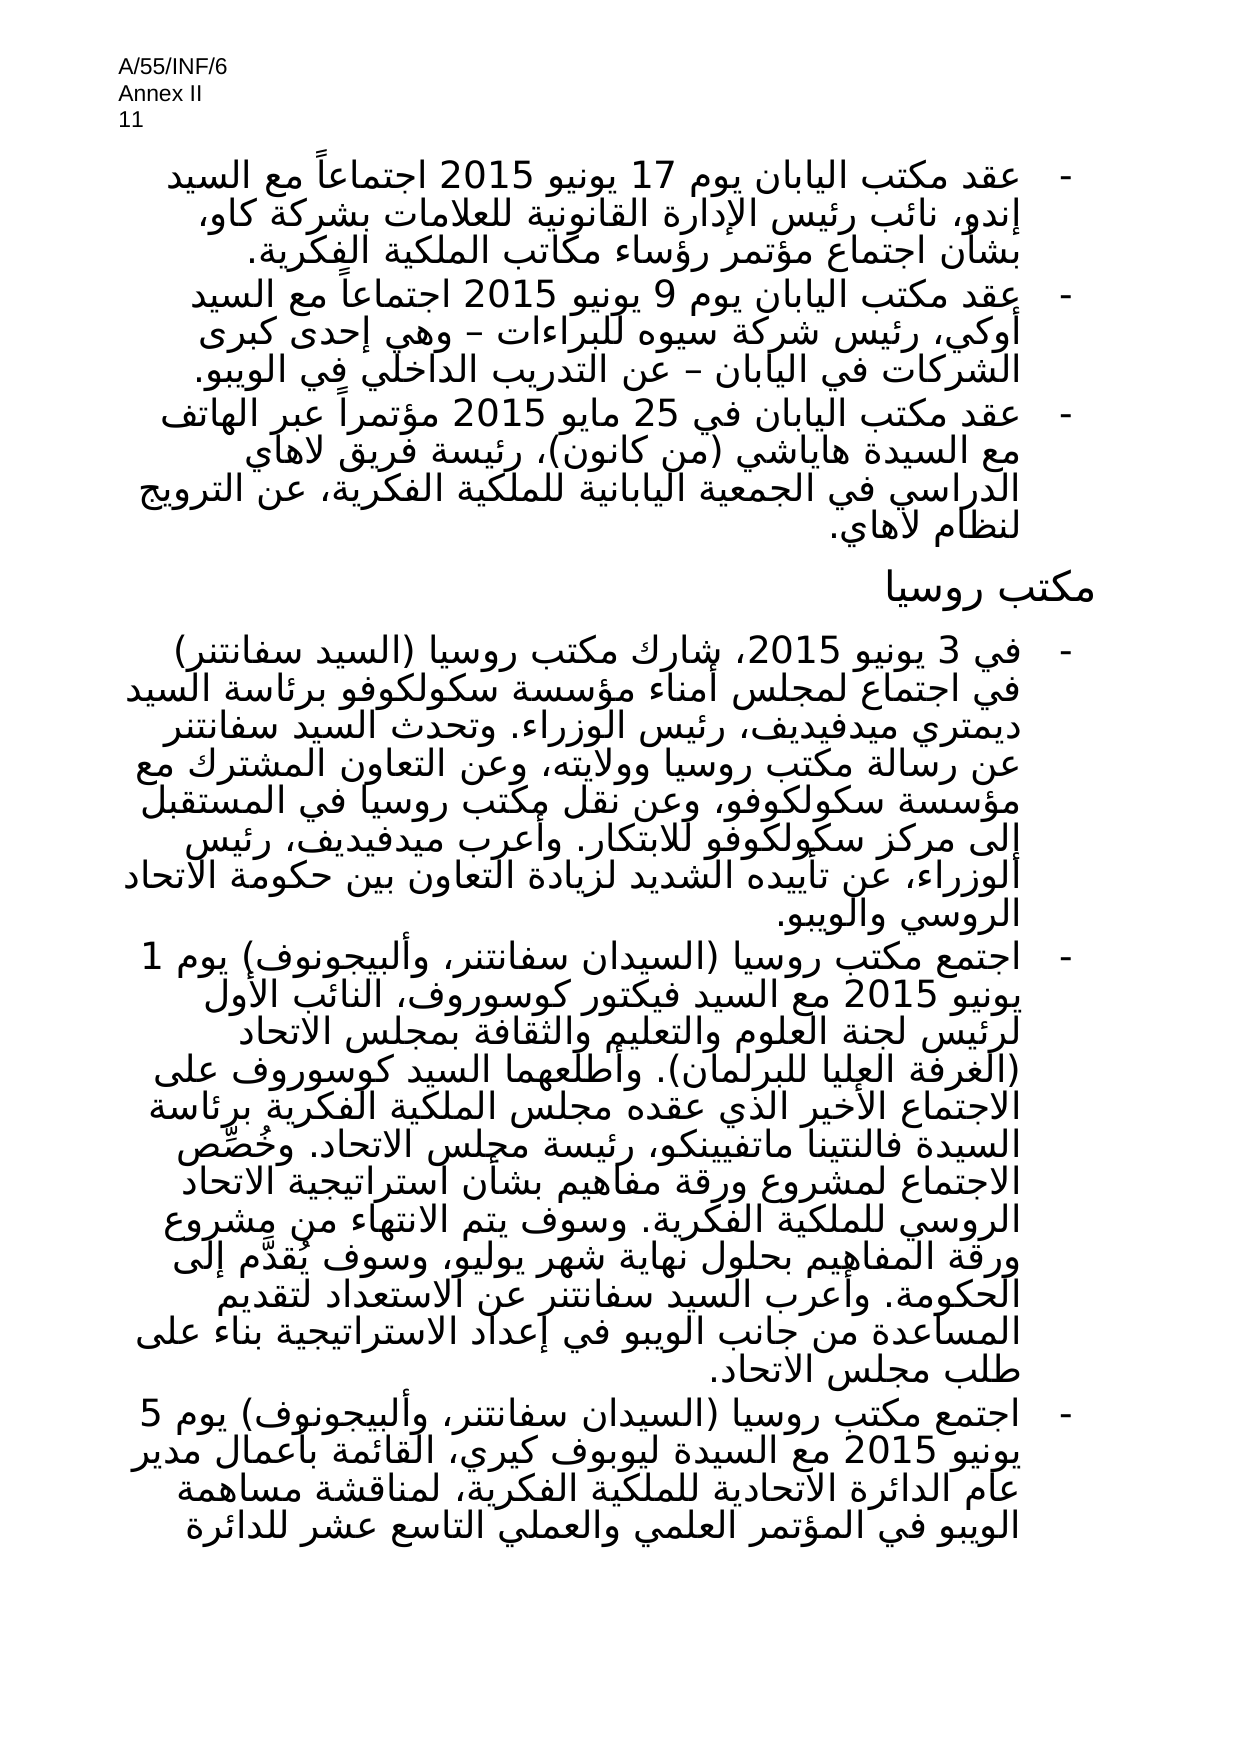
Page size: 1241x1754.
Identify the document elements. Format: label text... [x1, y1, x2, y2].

list عقد مكتب اليابان يوم 17 يونيو 2015 اجتماعاً مع السيد إندو، نائب رئيس الإدارة القانونية للعلامات بشركة كاو، بشأن اجتماع مؤتمر رؤساء مكاتب الملكية الفكرية. [118, 158, 1059, 271]
text مكتب روسيا [118, 571, 1097, 608]
list عقد مكتب اليابان في 25 مايو 2015 مؤتمراً عبر الهاتف مع السيدة هاياشي (من كانون)، رئيسة فريق لاهاي الدراسي في الجمعية اليابانية للملكية الفكرية، عن الترويج لنظام لاهاي. [118, 396, 1059, 546]
list عقد مكتب اليابان يوم 9 يونيو 2015 اجتماعاً مع السيد أوكي، رئيس شركة سيوه للبراءات – وهي إحدى كبرى الشركات في اليابان – عن التدريب الداخلي في الويبو. [118, 277, 1059, 390]
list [118, 1396, 1059, 1546]
list في 3 يونيو 2015، شارك مكتب روسيا (السيد سفانتنر) في اجتماع لمجلس أمناء مؤسسة سكولكوفو برئاسة السيد ديمتري ميدفيديف، رئيس الوزراء. وتحدث السيد سفانتنر عن رسالة مكتب روسيا وولايته، وعن التعاون المشترك مع مؤسسة سكولكوفو، وعن نقل مكتب روسيا في المستقبل إلى مركز سكولكوفو للابتكار. وأعرب ميدفيديف، رئيس الوزراء، عن تأييده الشديد لزيادة التعاون بين حكومة الاتحاد الروسي والويبو. [118, 633, 1059, 933]
list اجتمع مكتب روسيا (السيدان سفانتنر، وألبيجونوف) يوم 1 يونيو 2015 مع السيد فيكتور كوسوروف، النائب الأول لرئيس لجنة العلوم والتعليم والثقافة بمجلس الاتحاد (الغرفة العليا للبرلمان). وأطلعهما السيد كوسوروف على الاجتماع الأخير الذي عقده مجلس الملكية الفكرية برئاسة السيدة فالنتينا ماتفيينكو، رئيسة مجلس الاتحاد. وخُصِّص الاجتماع لمشروع ورقة مفاهيم بشأن استراتيجية الاتحاد الروسي للملكية الفكرية. وسوف يتم الانتهاء من مشروع ورقة المفاهيم بحلول نهاية شهر يوليو، وسوف يُقدَّم إلى الحكومة. وأعرب السيد سفانتنر عن الاستعداد لتقديم المساعدة من جانب الويبو في إعداد الاستراتيجية بناء على طلب مجلس الاتحاد. [118, 940, 1059, 1390]
